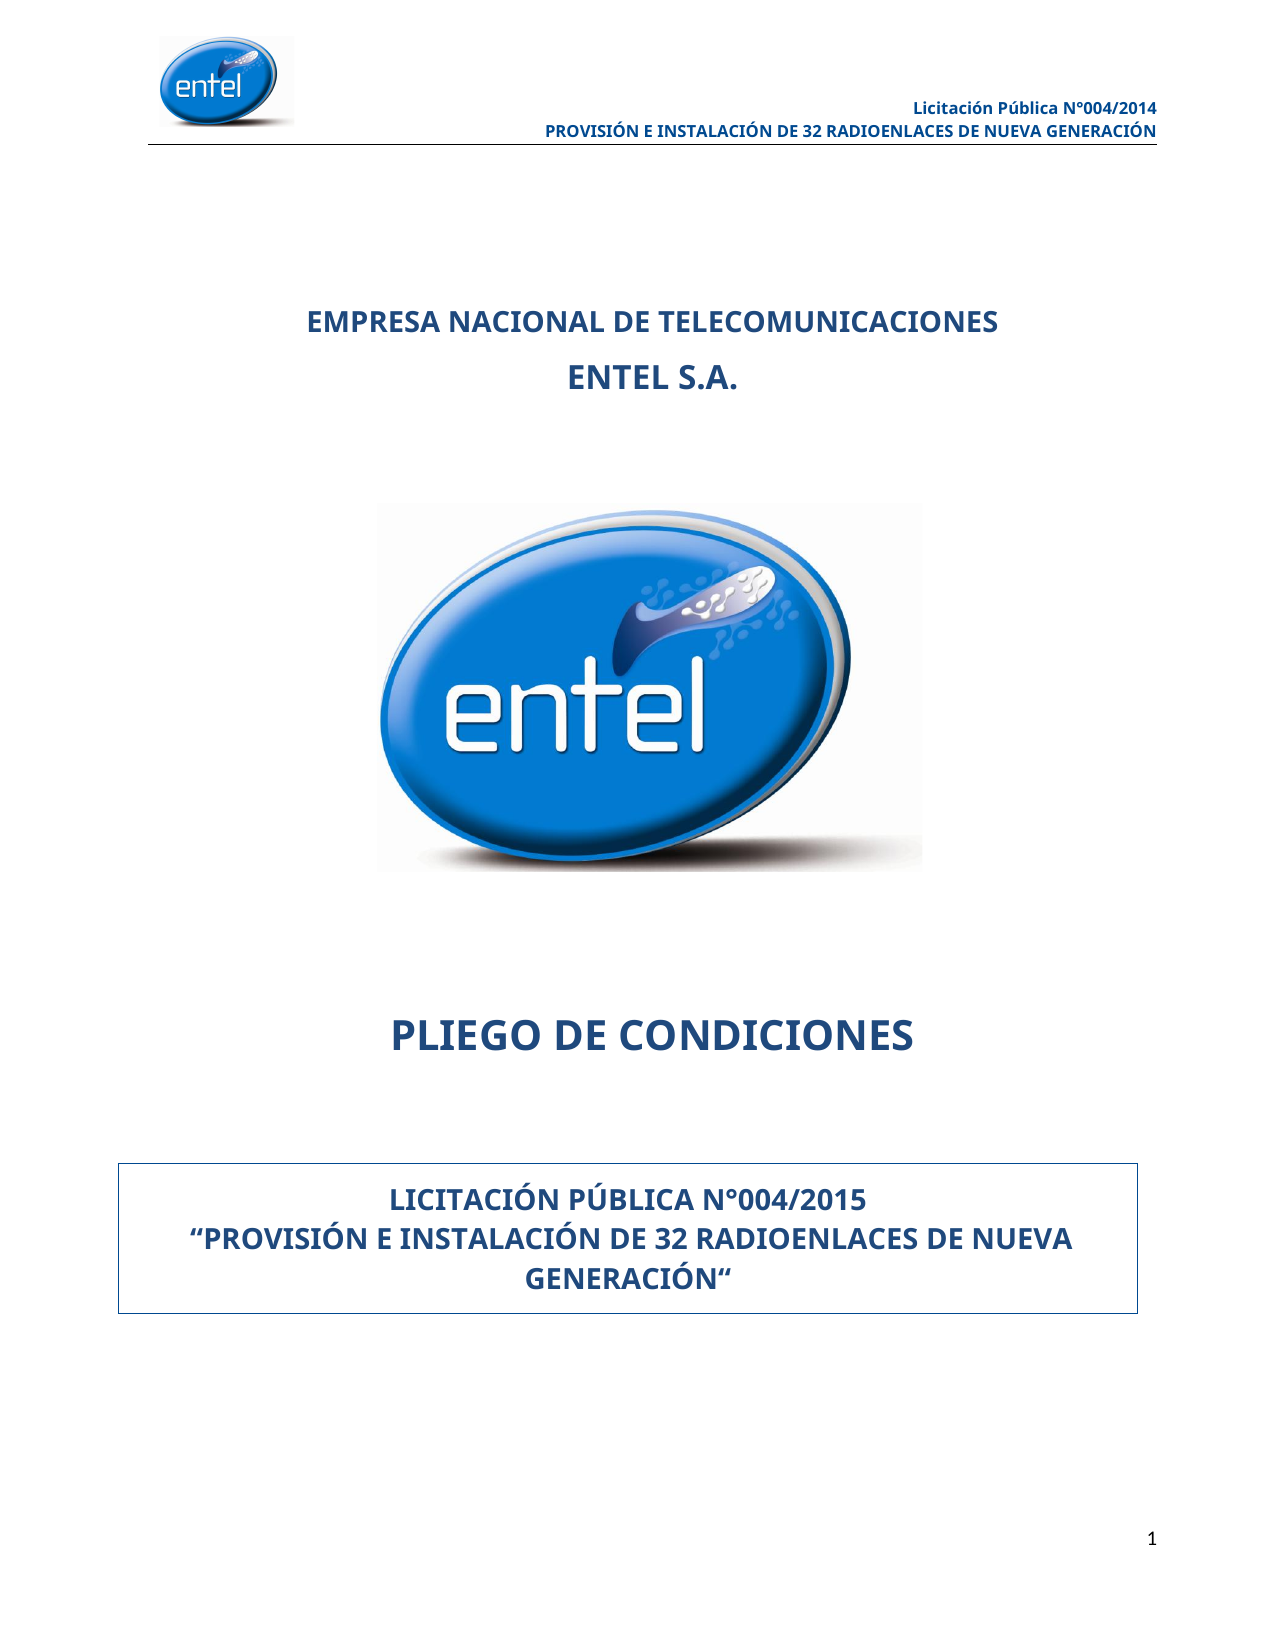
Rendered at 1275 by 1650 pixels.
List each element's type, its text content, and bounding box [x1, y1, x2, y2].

text PLIEGO DE CONDICIONES [148, 1006, 1157, 1063]
table_header LICITACIÓN PÚBLICA N°004/2015 “PROVISIÓN E INSTALACIÓN DE 32 RADIOENLACES DE NUEVA GENERACIÓN“ [119, 1164, 1137, 1313]
text EMPRESA NACIONAL DE TELECOMUNICACIONES [148, 302, 1157, 341]
picture [159, 36, 295, 127]
text ENTEL S.A. [148, 354, 1157, 399]
picture [376, 503, 923, 872]
